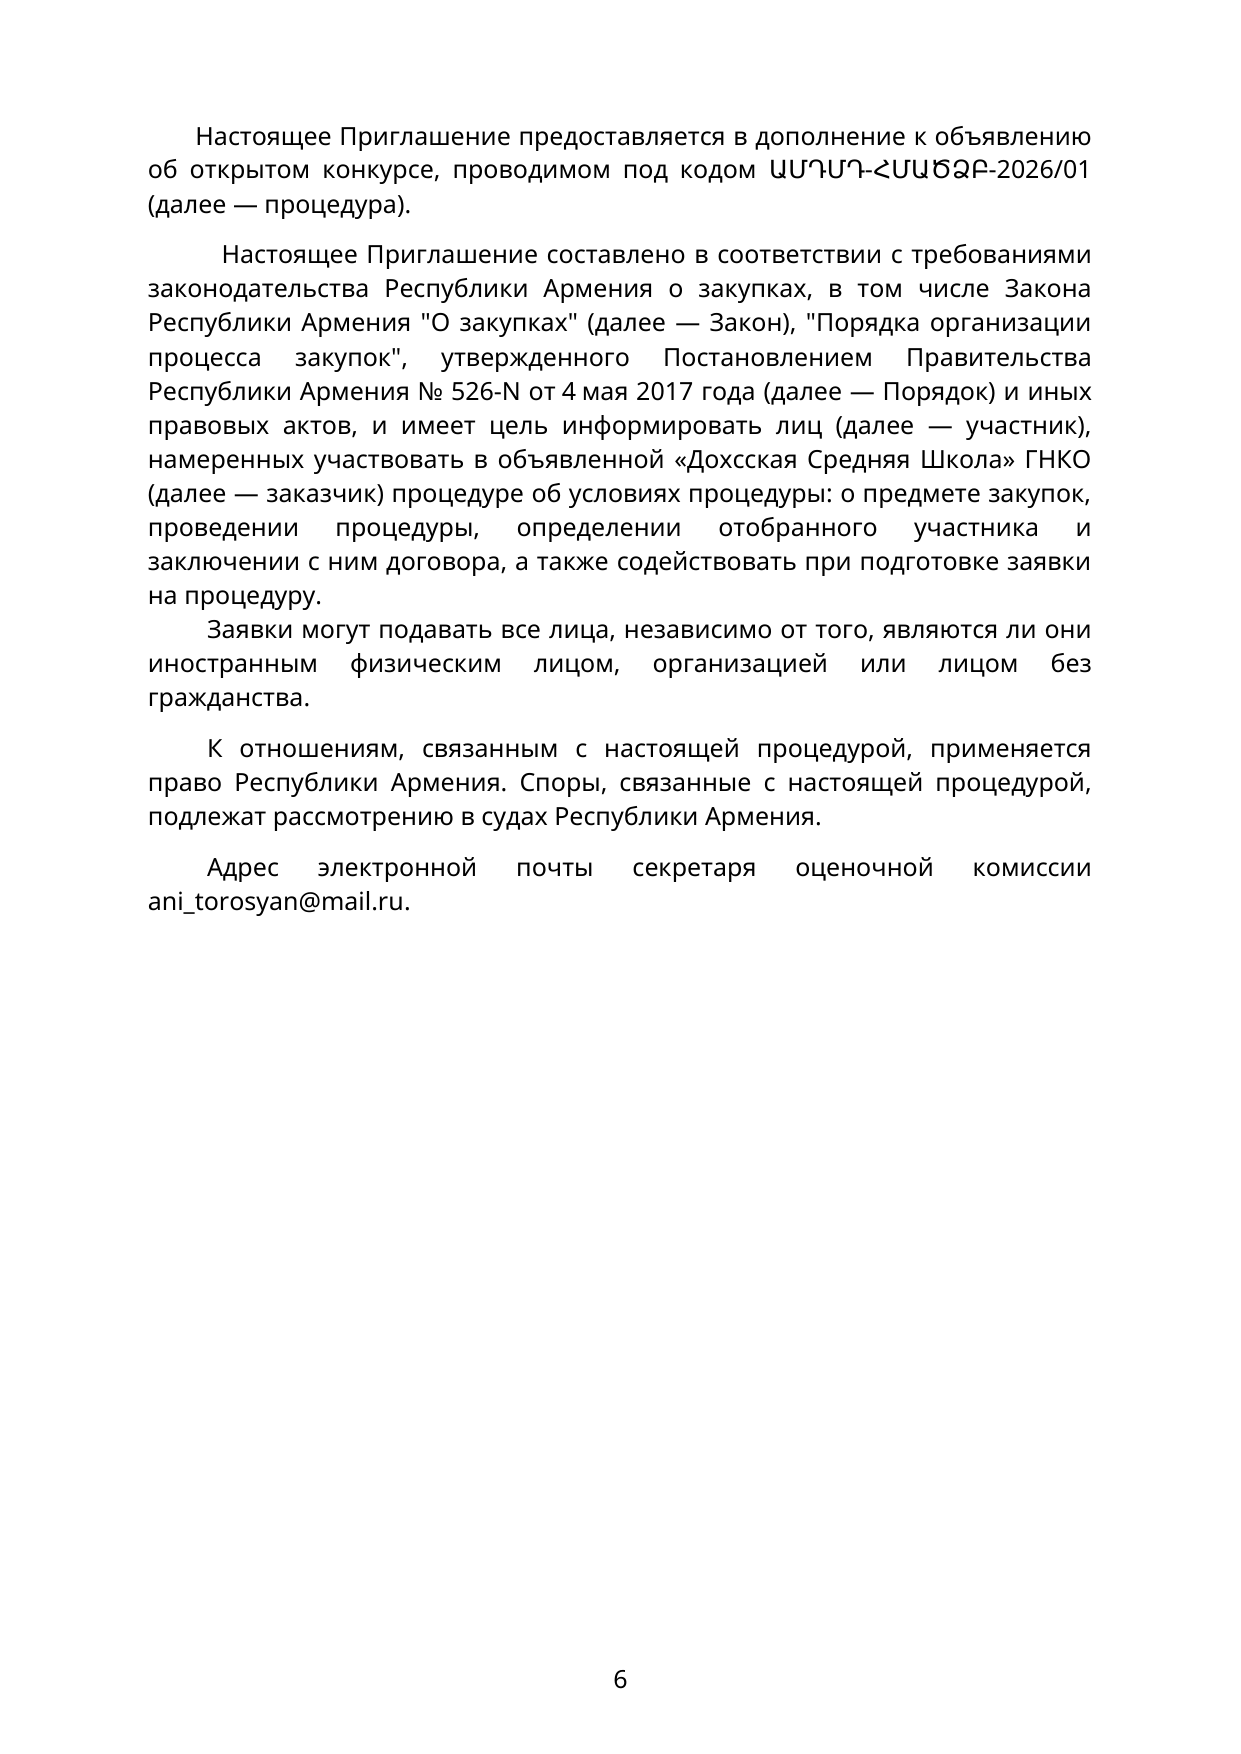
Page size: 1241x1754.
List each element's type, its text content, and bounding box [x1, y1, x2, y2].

text Адрес электронной почты секретаря оценочной комиссии ani_torosyan@mail.ru. [148, 849, 1092, 917]
text К отношениям, связанным с настоящей процедурой, применяется право Республики Армения. Споры, связанные с настоящей процедурой, подлежат рассмотрению в судах Республики Армения. [148, 731, 1092, 833]
text Заявки могут подавать все лица, независимо от того, являются ли они иностранным физическим лицом, организацией или лицом без гражданства. [148, 612, 1092, 714]
text Настоящее Приглашение составлено в соответствии с требованиями законодательства Республики Армения о закупках, в том числе Закона Республики Армения "О закупках" (далее — Закон), "Порядка организации процесса закупок", утвержденного Постановлением Правительства Республики Армения № 526-N от 4 мая 2017 года (далее — Порядок) и иных правовых актов, и имеет цель информировать лиц (далее — участник), намеренных участвовать в объявленной «Дохсская Средняя Школа» ГНКО (далее — заказчик) процедуре об условиях процедуры: о предмете закупок, проведении процедуры, определении отобранного участника и заключении с ним договора, а также содействовать при подготовке заявки на процедуру. [148, 237, 1092, 612]
text Настоящее Приглашение предоставляется в дополнение к объявлению об открытом конкурсе, проводимом под кодом ԱՄԴՄԴ-ՀՄԱԾՁԲ-2026/01 (далее — процедура). [89, 118, 1092, 220]
